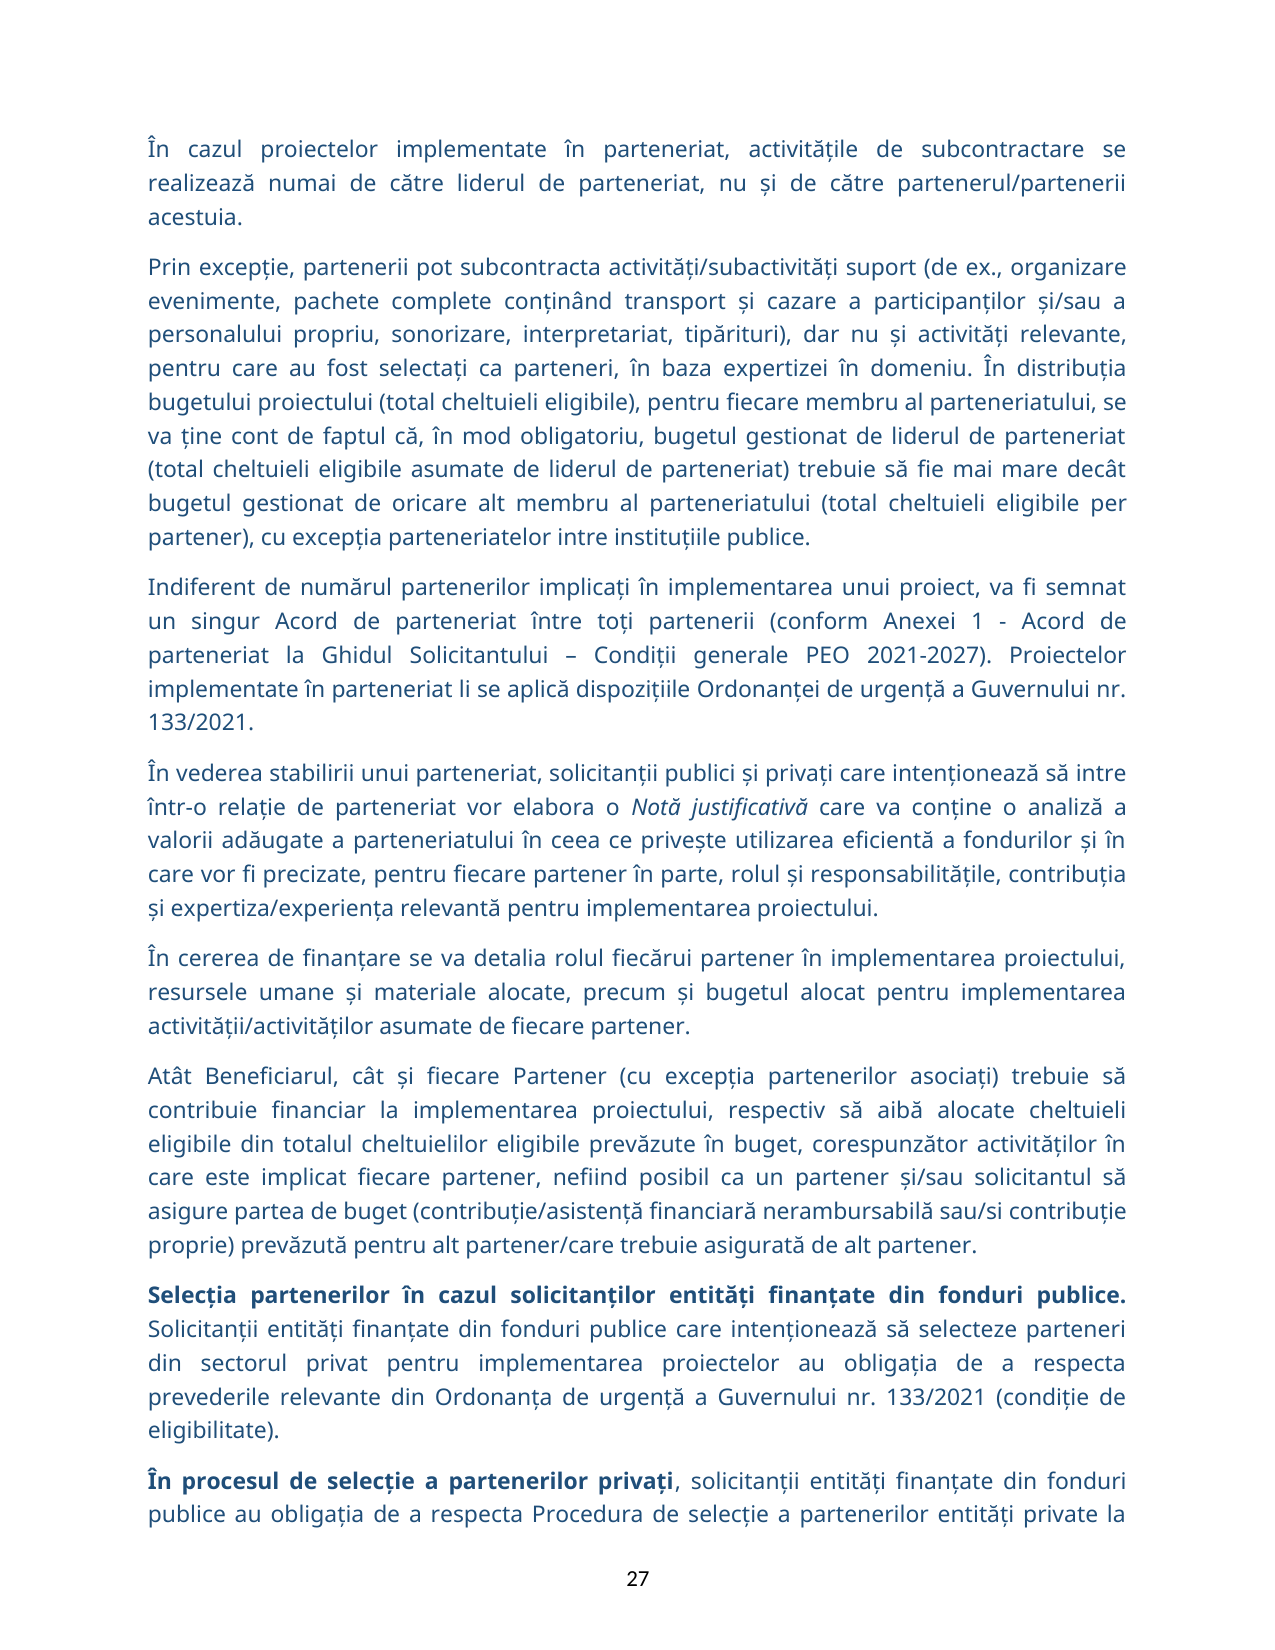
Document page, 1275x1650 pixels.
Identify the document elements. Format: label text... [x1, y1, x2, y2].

text În cererea de finanțare se va detalia rolul fiecărui partener în implementarea proiectului, resursele umane și materiale alocate, precum și bugetul alocat pentru implementarea activității/activităților asumate de fiecare partener. [148, 942, 1127, 1041]
text În vederea stabilirii unui parteneriat, solicitanții publici și privați care intenționează să intre într-o relație de parteneriat vor elabora o Notă justificativă care va conține o analiză a valorii adăugate a parteneriatului în ceea ce privește utilizarea eficientă a fondurilor și în care vor fi precizate, pentru fiecare partener în parte, rolul și responsabilitățile, contribuția și expertiza/experiența relevantă pentru implementarea proiectului. [148, 757, 1127, 923]
text Atât Beneficiarul, cât și fiecare Partener (cu excepția partenerilor asociați) trebuie să contribuie financiar la implementarea proiectului, respectiv să aibă alocate cheltuieli eligibile din totalul cheltuielilor eligibile prevăzute în buget, corespunzător activităților în care este implicat fiecare partener, nefiind posibil ca un partener și/sau solicitantul să asigure partea de buget (contribuție/asistență financiară nerambursabilă sau/si contribuție proprie) prevăzută pentru alt partener/care trebuie asigurată de alt partener. [148, 1060, 1127, 1260]
text În cazul proiectelor implementate în parteneriat, activitățile de subcontractare se realizează numai de către liderul de parteneriat, nu și de către partenerul/partenerii acestuia. [148, 133, 1127, 232]
text Prin excepție, partenerii pot subcontracta activități/subactivități suport (de ex., organizare evenimente, pachete complete conținând transport și cazare a participanților și/sau a personalului propriu, sonorizare, interpretariat, tipărituri), dar nu și activități relevante, pentru care au fost selectați ca parteneri, în baza expertizei în domeniu. În distribuția bugetului proiectului (total cheltuieli eligibile), pentru fiecare membru al parteneriatului, se va ține cont de faptul că, în mod obligatoriu, bugetul gestionat de liderul de parteneriat (total cheltuieli eligibile asumate de liderul de parteneriat) trebuie să fie mai mare decât bugetul gestionat de oricare alt membru al parteneriatului (total cheltuieli eligibile per partener), cu excepția parteneriatelor intre instituțiile publice. [148, 251, 1127, 552]
text Indiferent de numărul partenerilor implicați în implementarea unui proiect, va fi semnat un singur Acord de parteneriat între toți partenerii (conform Anexei 1 - Acord de parteneriat la Ghidul Solicitantului – Condiții generale PEO 2021-2027). Proiectelor implementate în parteneriat li se aplică dispozițiile Ordonanței de urgență a Guvernului nr. 133/2021. [148, 571, 1127, 737]
text Selecția partenerilor în cazul solicitanților entități finanțate din fonduri publice. Solicitanții entități finanțate din fonduri publice care intenționează să selecteze parteneri din sectorul privat pentru implementarea proiectelor au obligația de a respecta prevederile relevante din Ordonanța de urgență a Guvernului nr. 133/2021 (condiție de eligibilitate). [148, 1279, 1127, 1445]
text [148, 1464, 1127, 1529]
